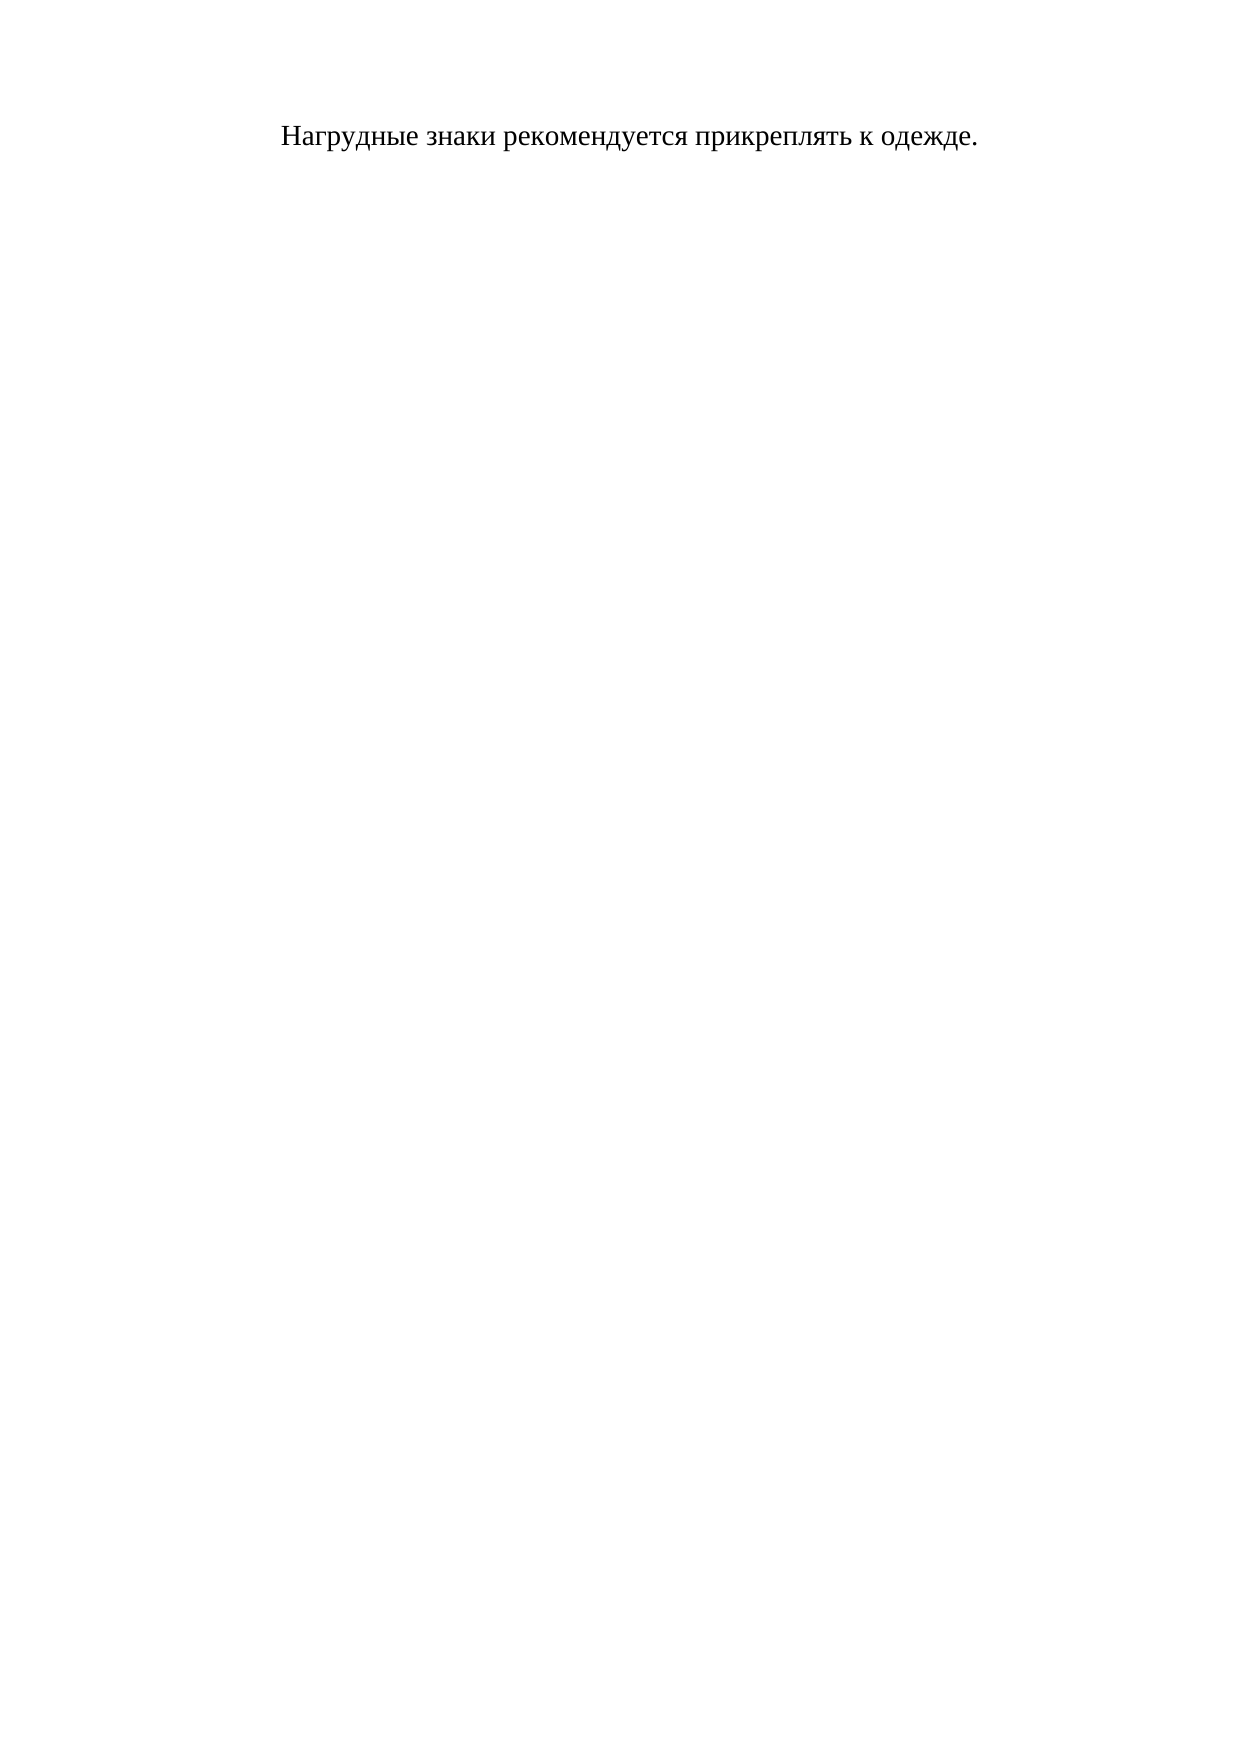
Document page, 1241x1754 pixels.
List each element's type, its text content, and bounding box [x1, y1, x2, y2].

text Нагрудные знаки рекомендуется прикреплять к одежде. [207, 118, 1152, 152]
